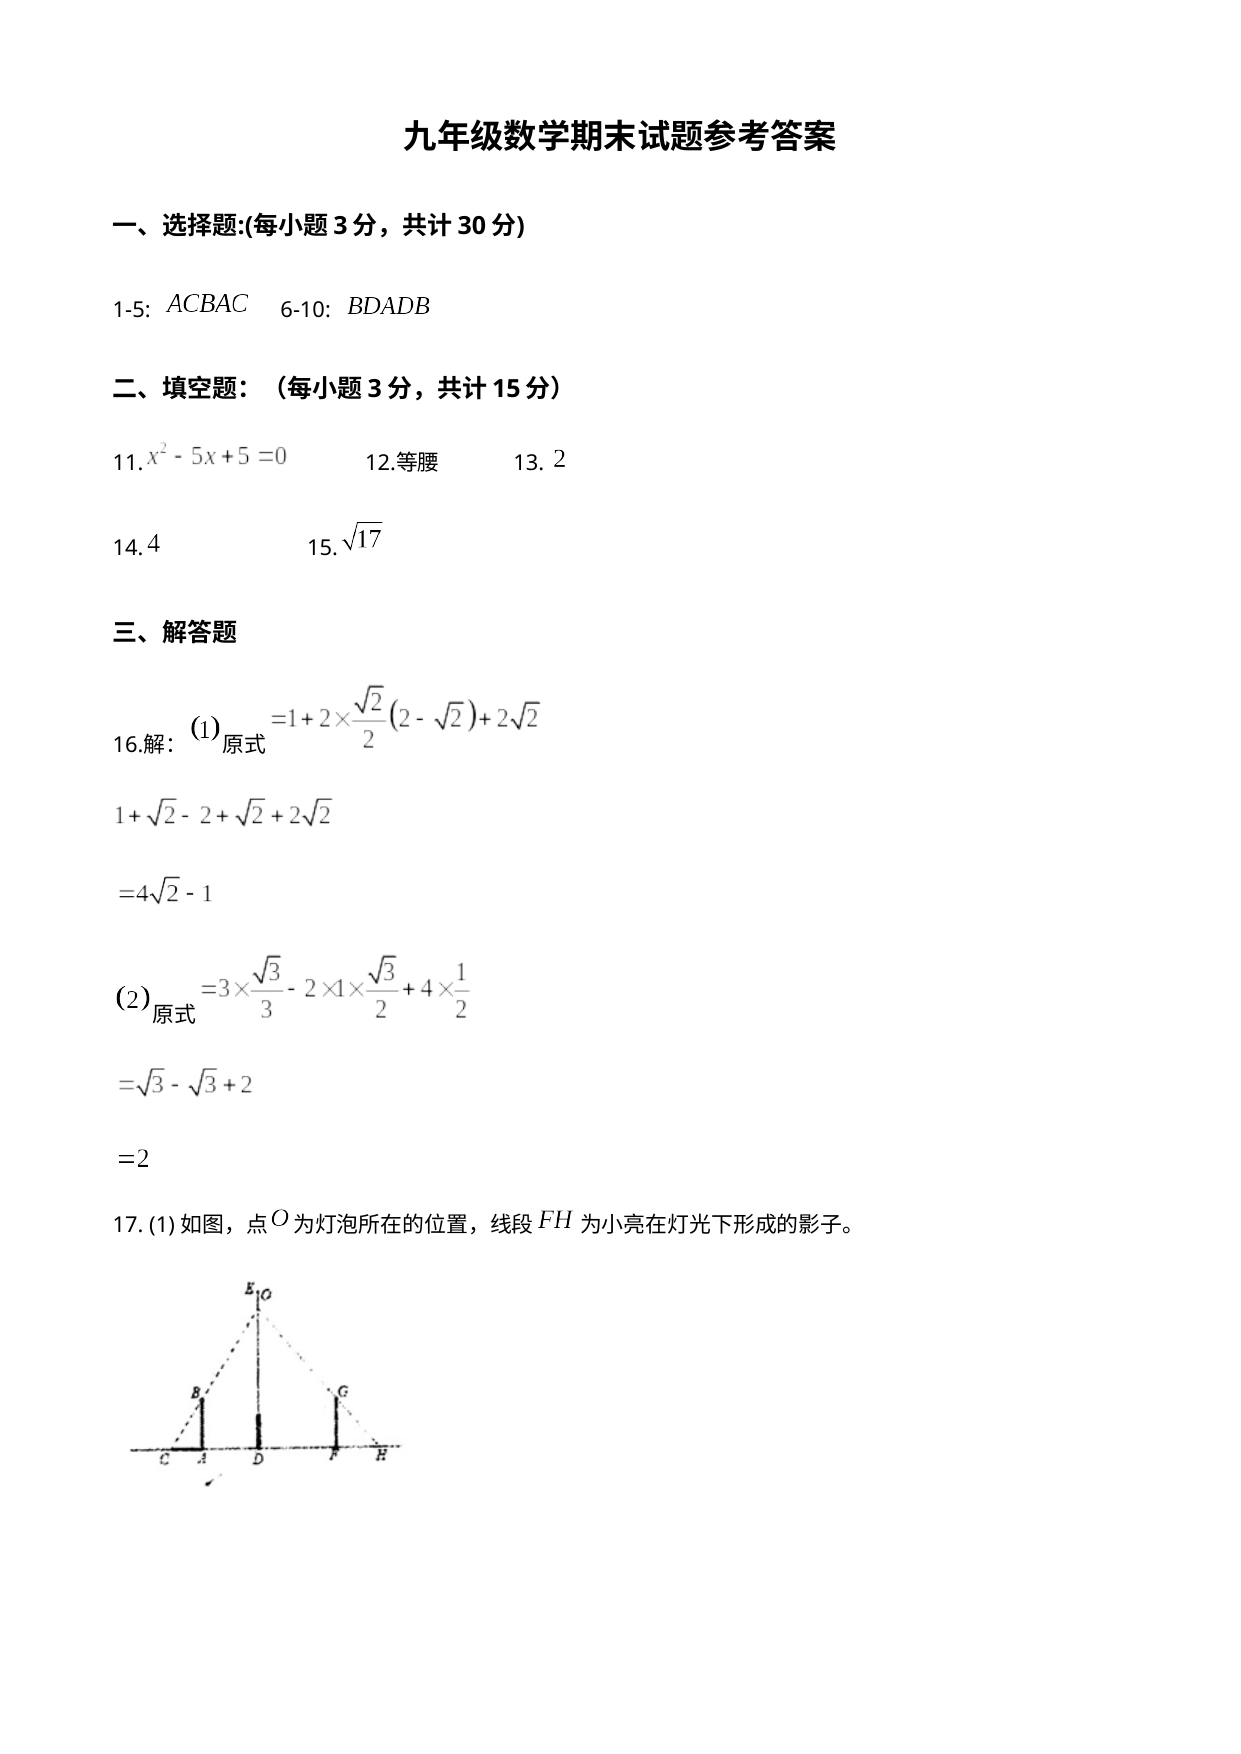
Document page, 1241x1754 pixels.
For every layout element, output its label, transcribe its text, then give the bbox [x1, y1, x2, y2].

text 14. 15. [112, 518, 1128, 583]
text 1-5: 6-10: [112, 274, 1128, 339]
text 一、选择题:(每小题3分，共计30分) [112, 191, 1128, 256]
text 二、填空题：（每小题3分，共计15分） [112, 354, 1128, 419]
text 17. (1) 如图，点为灯泡所在的位置，线段为小亮在灯光下形成的影子。 [112, 1188, 1128, 1253]
text 16.解：原式 [112, 681, 1128, 778]
text 原式 [112, 951, 1128, 1048]
text 11. 12.等腰 13. [112, 437, 1128, 502]
text 九年级数学期末试题参考答案 [112, 102, 1128, 167]
text 三、解答题 [112, 598, 1128, 663]
picture [112, 1269, 428, 1493]
